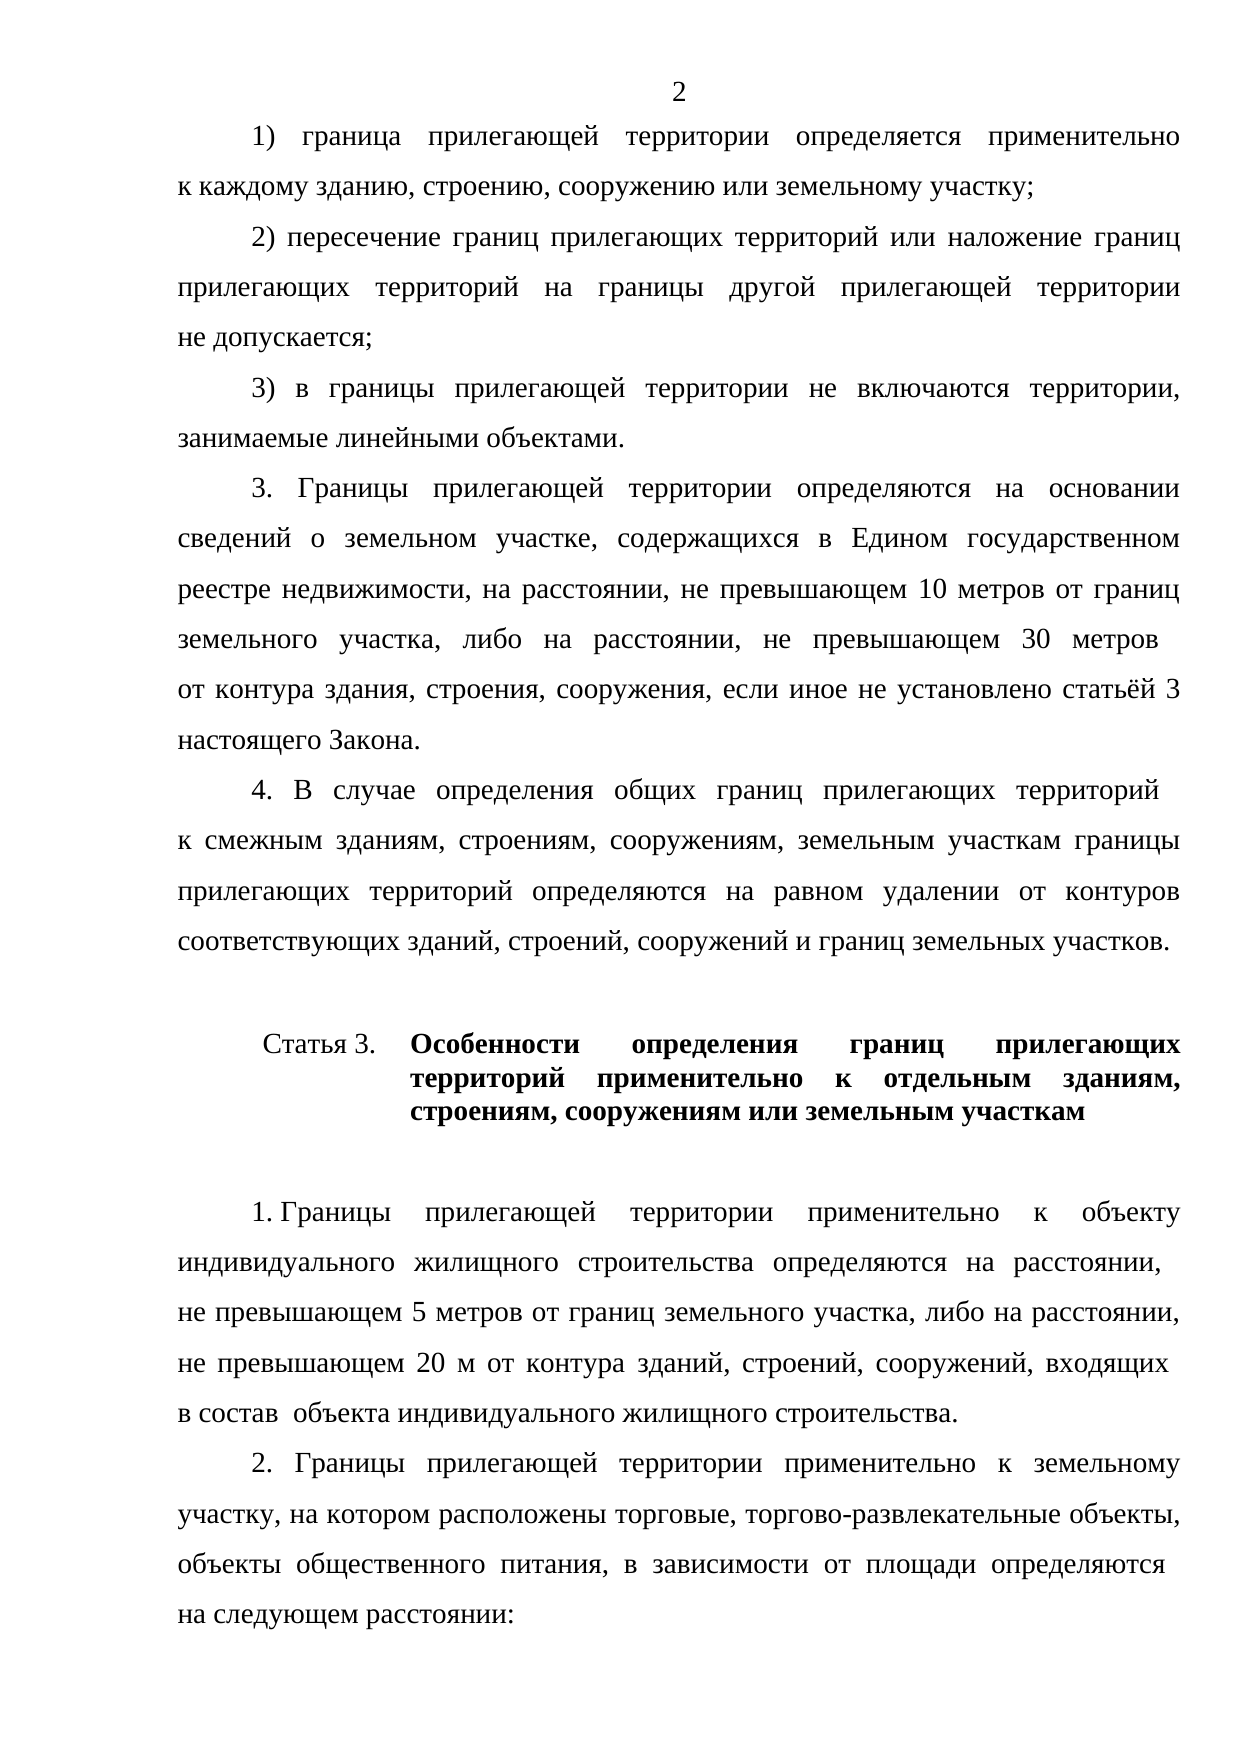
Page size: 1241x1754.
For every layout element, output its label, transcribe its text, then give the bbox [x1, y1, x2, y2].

text 3) в границы прилегающей территории не включаются территории, занимаемые линейными объектами. [177, 370, 1181, 453]
text 2. Границы прилегающей территории применительно к земельному участку, на котором расположены торговые, торгово-развлекательные объекты, объекты общественного питания, в зависимости от площади определяются на следующем расстоянии: [177, 1445, 1181, 1630]
text 3. Границы прилегающей территории определяются на основании сведений о земельном участке, содержащихся в Едином государственном реестре недвижимости, на расстоянии, не превышающем 10 метров от границ земельного участка, либо на расстоянии, не превышающем 30 метров от контура здания, строения, сооружения, если иное не установлено статьёй 3 настоящего Закона. [177, 470, 1181, 755]
text 1. Границы прилегающей территории применительно к объекту индивидуального жилищного строительства определяются на расстоянии, не превышающем 5 метров от границ земельного участка, либо на расстоянии, не превышающем 20 м от контура зданий, строений, сооружений, входящих в состав объекта индивидуального жилищного строительства. [177, 1194, 1181, 1429]
text 1) граница прилегающей территории определяется применительно к каждому зданию, строению, сооружению или земельному участку; [177, 118, 1181, 202]
table_header Статья 3. [177, 1026, 399, 1127]
table_header Особенности определения границ прилегающих территорий применительно к отдельным зданиям, строениям, сооружениям или земельным участкам [399, 1026, 1192, 1127]
text 4. В случае определения общих границ прилегающих территорий к смежным зданиям, строениям, сооружениям, земельным участкам границы прилегающих территорий определяются на равном удалении от контуров соответствующих зданий, строений, сооружений и границ земельных участков. [177, 772, 1181, 957]
text 2) пересечение границ прилегающих территорий или наложение границ прилегающих территорий на границы другой прилегающей территории не допускается; [177, 219, 1181, 353]
